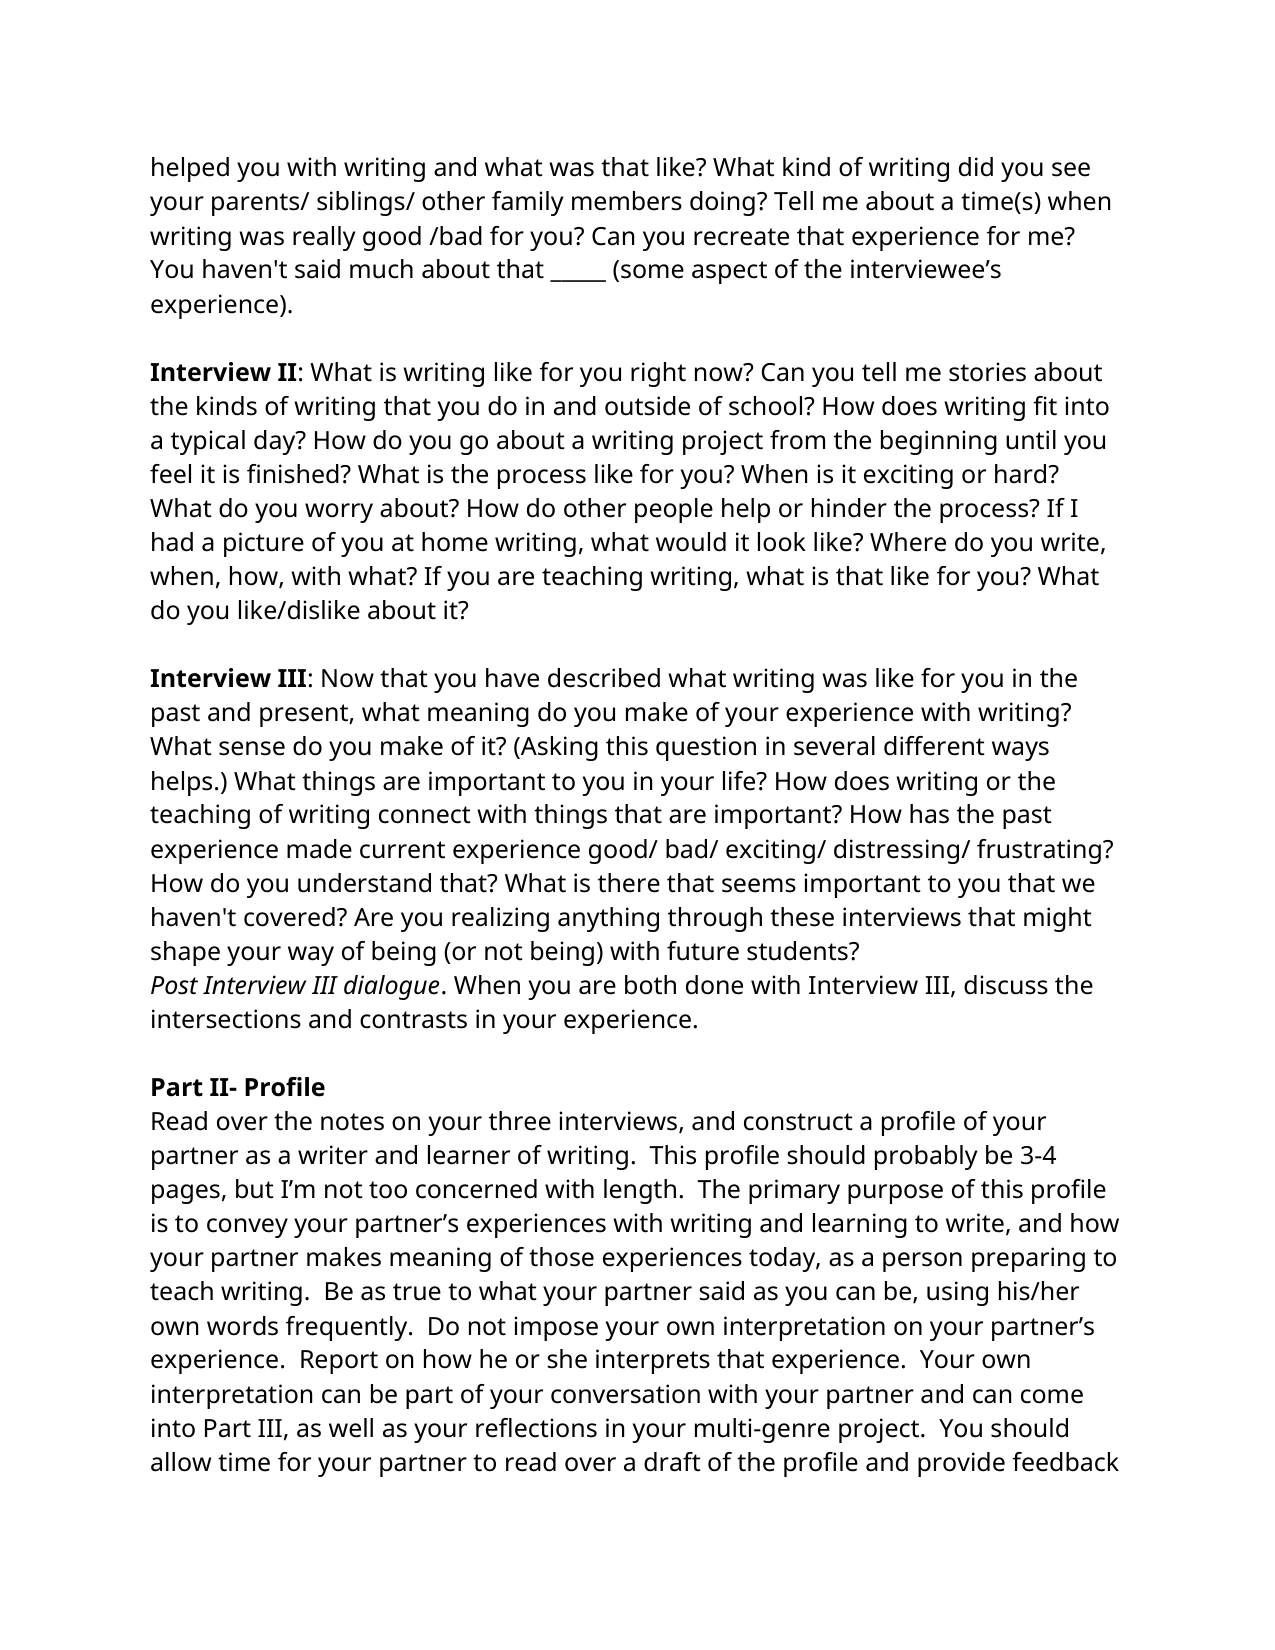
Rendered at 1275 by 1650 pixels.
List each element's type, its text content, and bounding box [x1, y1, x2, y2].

text Interview III: Now that you have described what writing was like for you in the past and present, what meaning do you make of your experience with writing? What sense do you make of it? (Asking this question in several different ways helps.) What things are important to you in your life? How does writing or the teaching of writing connect with things that are important? How has the past experience made current experience good/ bad/ exciting/ distressing/ frustrating? How do you understand that? What is there that seems important to you that we haven't covered? Are you realizing anything through these interviews that might shape your way of being (or not being) with future students? [150, 661, 1125, 967]
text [150, 150, 1125, 320]
text Interview II: What is writing like for you right now? Can you tell me stories about the kinds of writing that you do in and outside of school? How does writing fit into a typical day? How do you go about a writing project from the beginning until you feel it is finished? What is the process like for you? When is it exciting or hard? What do you worry about? How do other people help or hinder the process? If I had a picture of you at home writing, what would it look like? Where do you write, when, how, with what? If you are teaching writing, what is that like for you? What do you like/dislike about it? [150, 354, 1125, 627]
text Post Interview III dialogue. When you are both done with Interview III, discuss the intersections and contrasts in your experience. [150, 967, 1125, 1036]
text Part II- Profile [150, 1070, 1125, 1104]
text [150, 1104, 1125, 1478]
